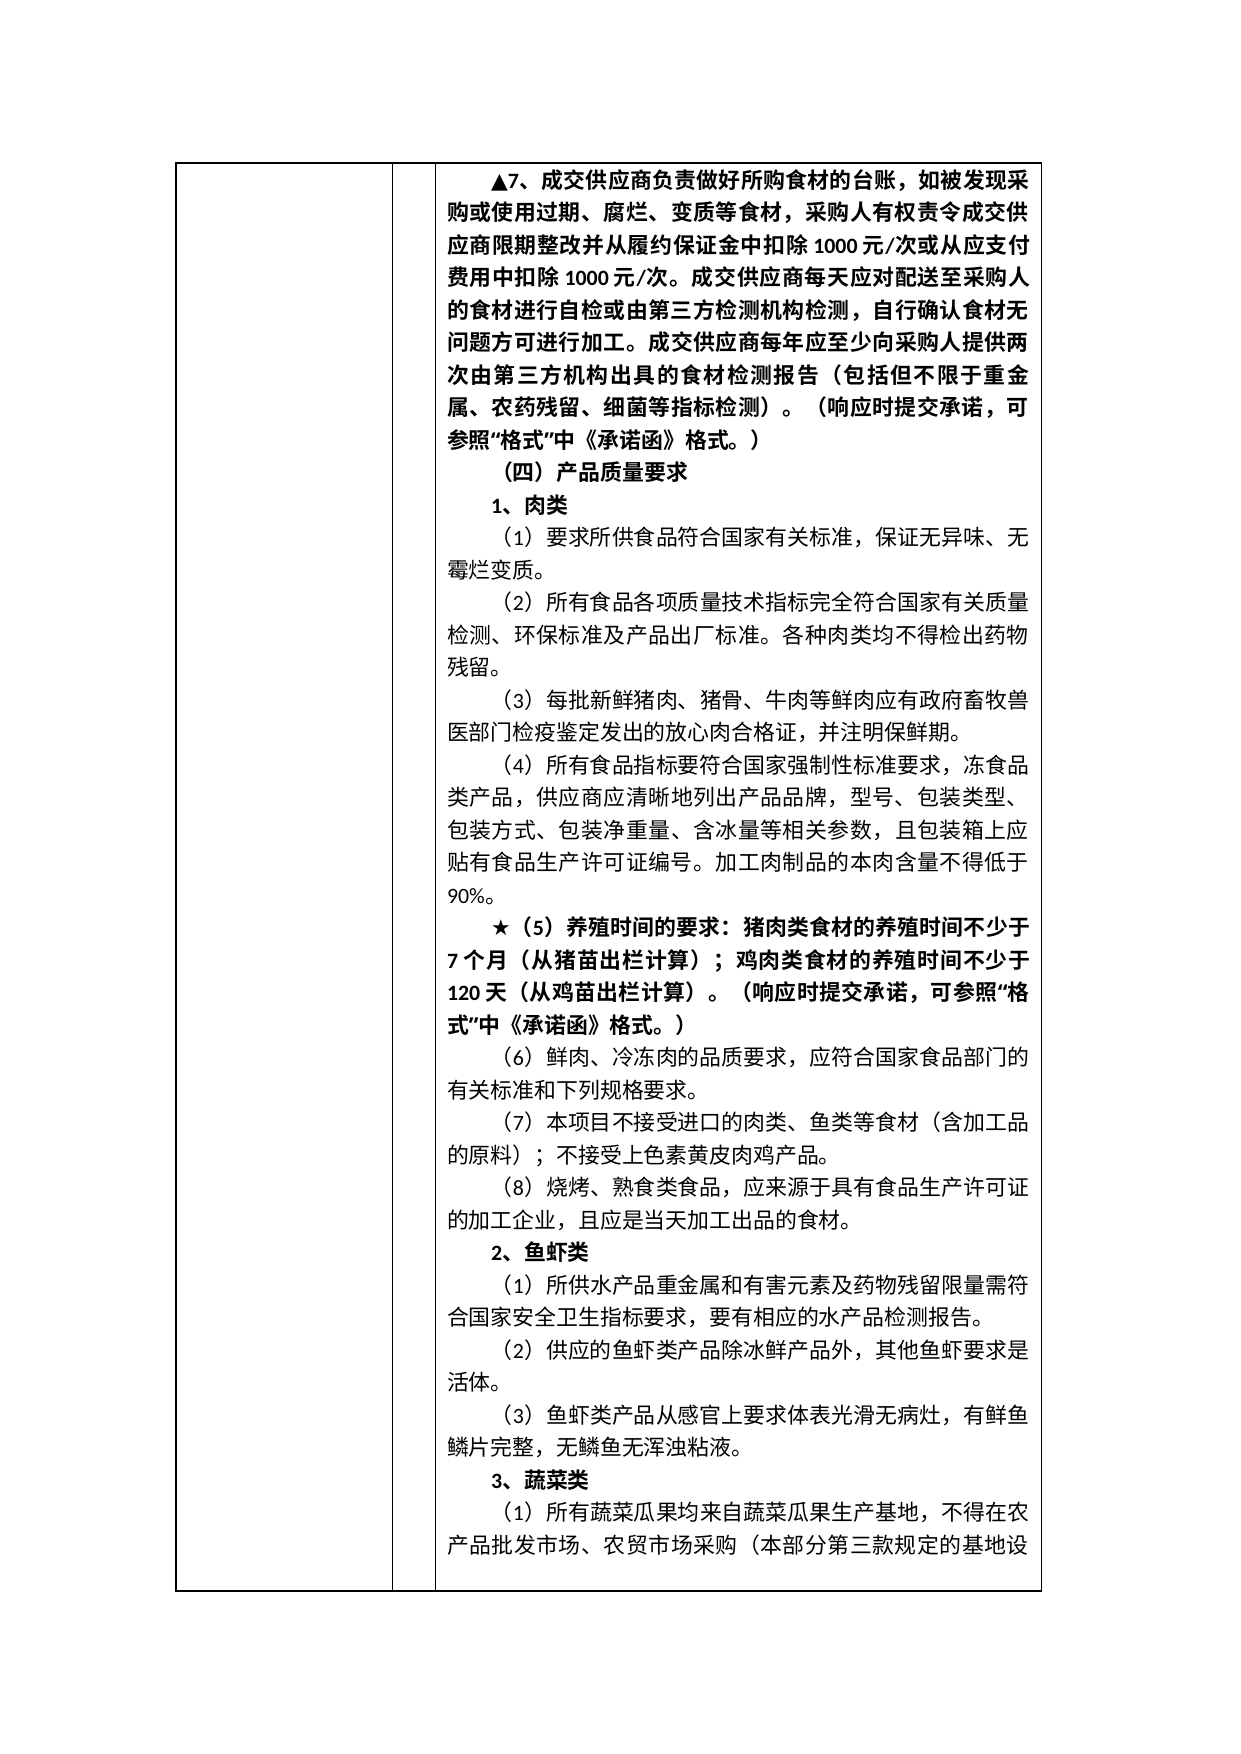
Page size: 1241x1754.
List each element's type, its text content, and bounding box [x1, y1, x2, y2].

table_cell [177, 164, 392, 1590]
table_cell 2 [393, 164, 435, 1590]
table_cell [436, 164, 1041, 1590]
